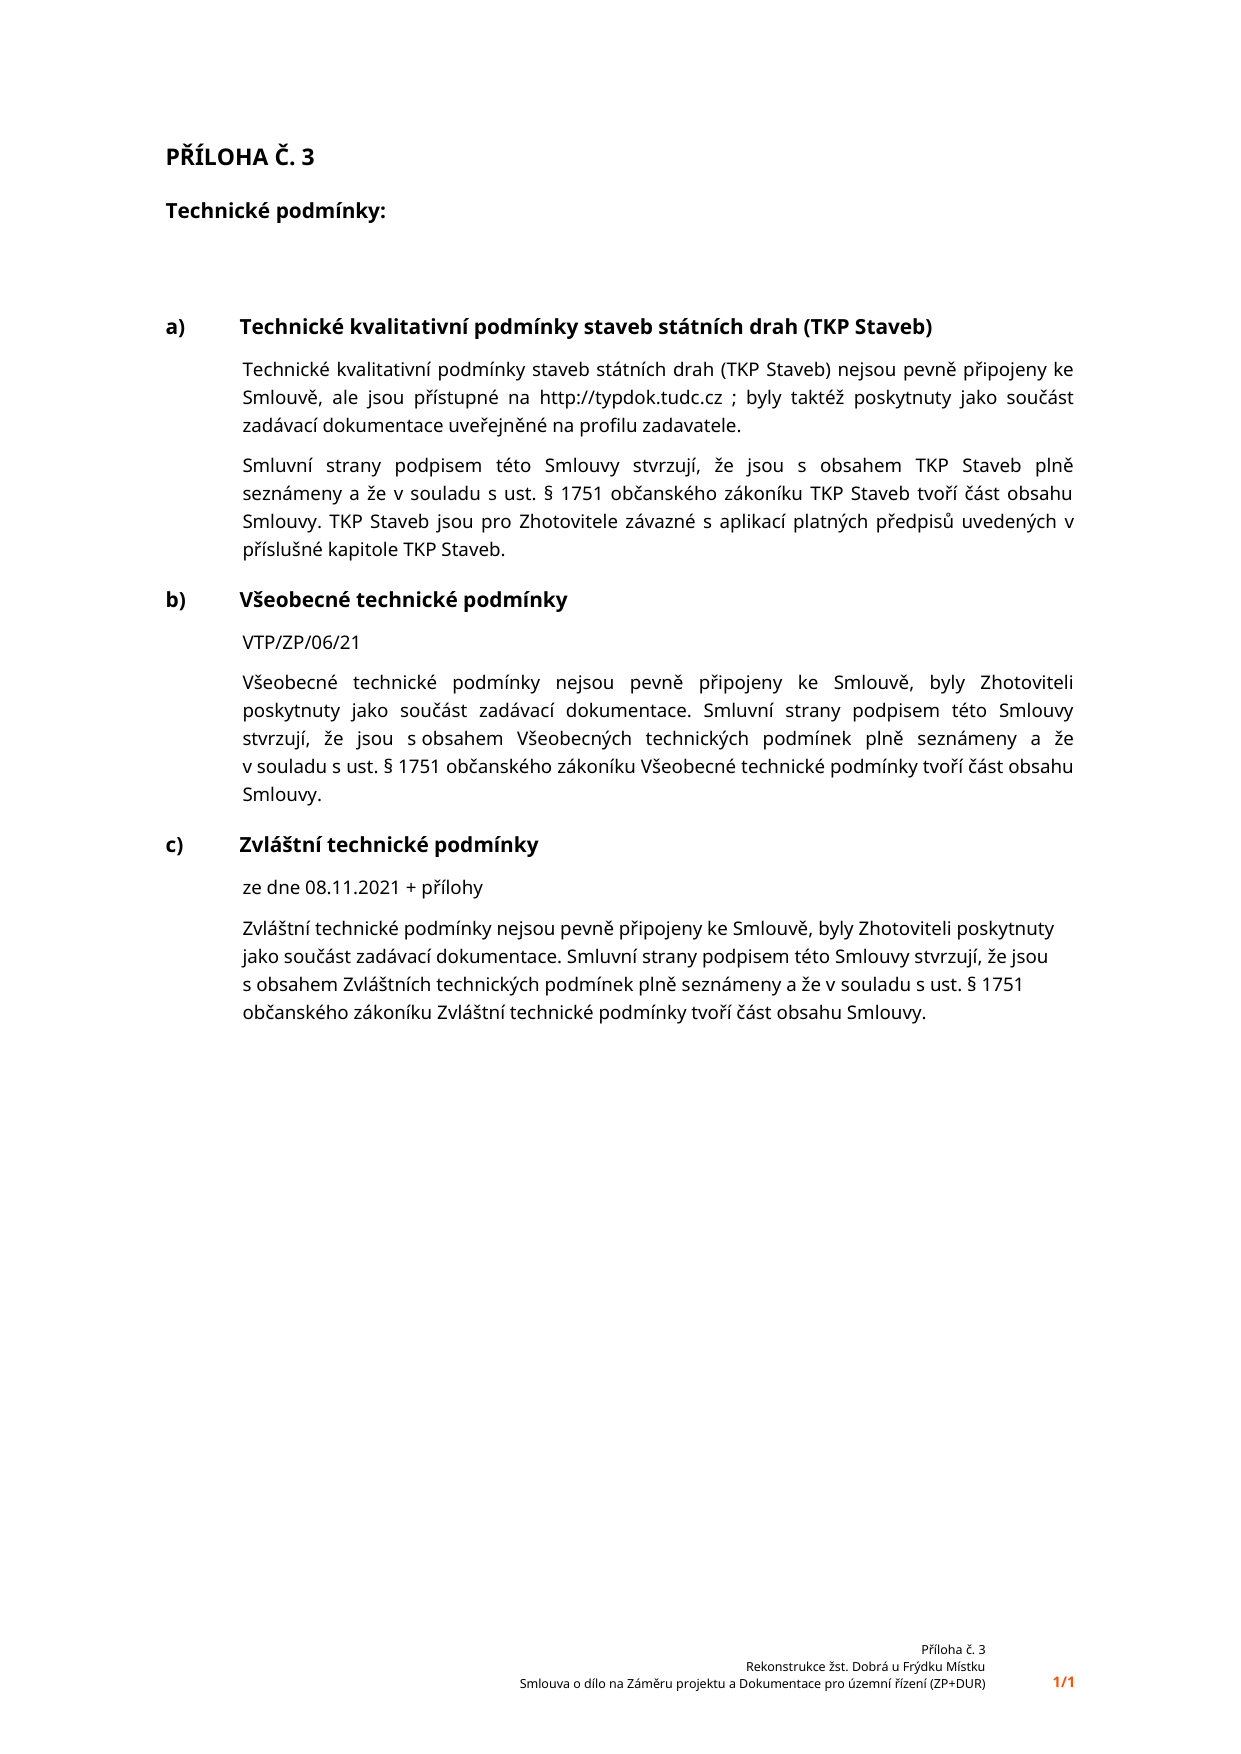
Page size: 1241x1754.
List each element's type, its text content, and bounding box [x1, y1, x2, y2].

text a) Technické kvalitativní podmínky staveb státních drah (TKP Staveb) [165, 312, 1075, 341]
text Technické podmínky: [165, 197, 1075, 225]
text Příloha č. 3 [165, 141, 1075, 173]
text Smluvní strany podpisem této Smlouvy stvrzují, že jsou s obsahem TKP Staveb plně seznámeny a že v souladu s ust. § 1751 občanského zákoníku TKP Staveb tvoří část obsahu Smlouvy. TKP Staveb jsou pro Zhotovitele závazné s aplikací platných předpisů uvedených v příslušné kapitole TKP Staveb. [242, 452, 1075, 562]
text Všeobecné technické podmínky nejsou pevně připojeny ke Smlouvě, byly Zhotoviteli poskytnuty jako součást zadávací dokumentace. Smluvní strany podpisem této Smlouvy stvrzují, že jsou s obsahem Všeobecných technických podmínek plně seznámeny a že v souladu s ust. § 1751 občanského zákoníku Všeobecné technické podmínky tvoří část obsahu Smlouvy. [242, 670, 1075, 807]
text Zvláštní technické podmínky nejsou pevně připojeny ke Smlouvě, byly Zhotoviteli poskytnuty jako součást zadávací dokumentace. Smluvní strany podpisem této Smlouvy stvrzují, že jsou s obsahem Zvláštních technických podmínek plně seznámeny a že v souladu s ust. § 1751 občanského zákoníku Zvláštní technické podmínky tvoří část obsahu Smlouvy. [242, 915, 1075, 1024]
text b) Všeobecné technické podmínky [165, 585, 1075, 614]
text VTP/ZP/06/21 [242, 629, 1075, 655]
text ze dne 08.11.2021 + přílohy [242, 874, 1075, 900]
text Technické kvalitativní podmínky staveb státních drah (TKP Staveb) nejsou pevně připojeny ke Smlouvě, ale jsou přístupné na http://typdok.tudc.cz ; byly taktéž poskytnuty jako součást zadávací dokumentace uveřejněné na profilu zadavatele. [242, 356, 1075, 437]
text c) Zvláštní technické podmínky [165, 831, 1075, 859]
